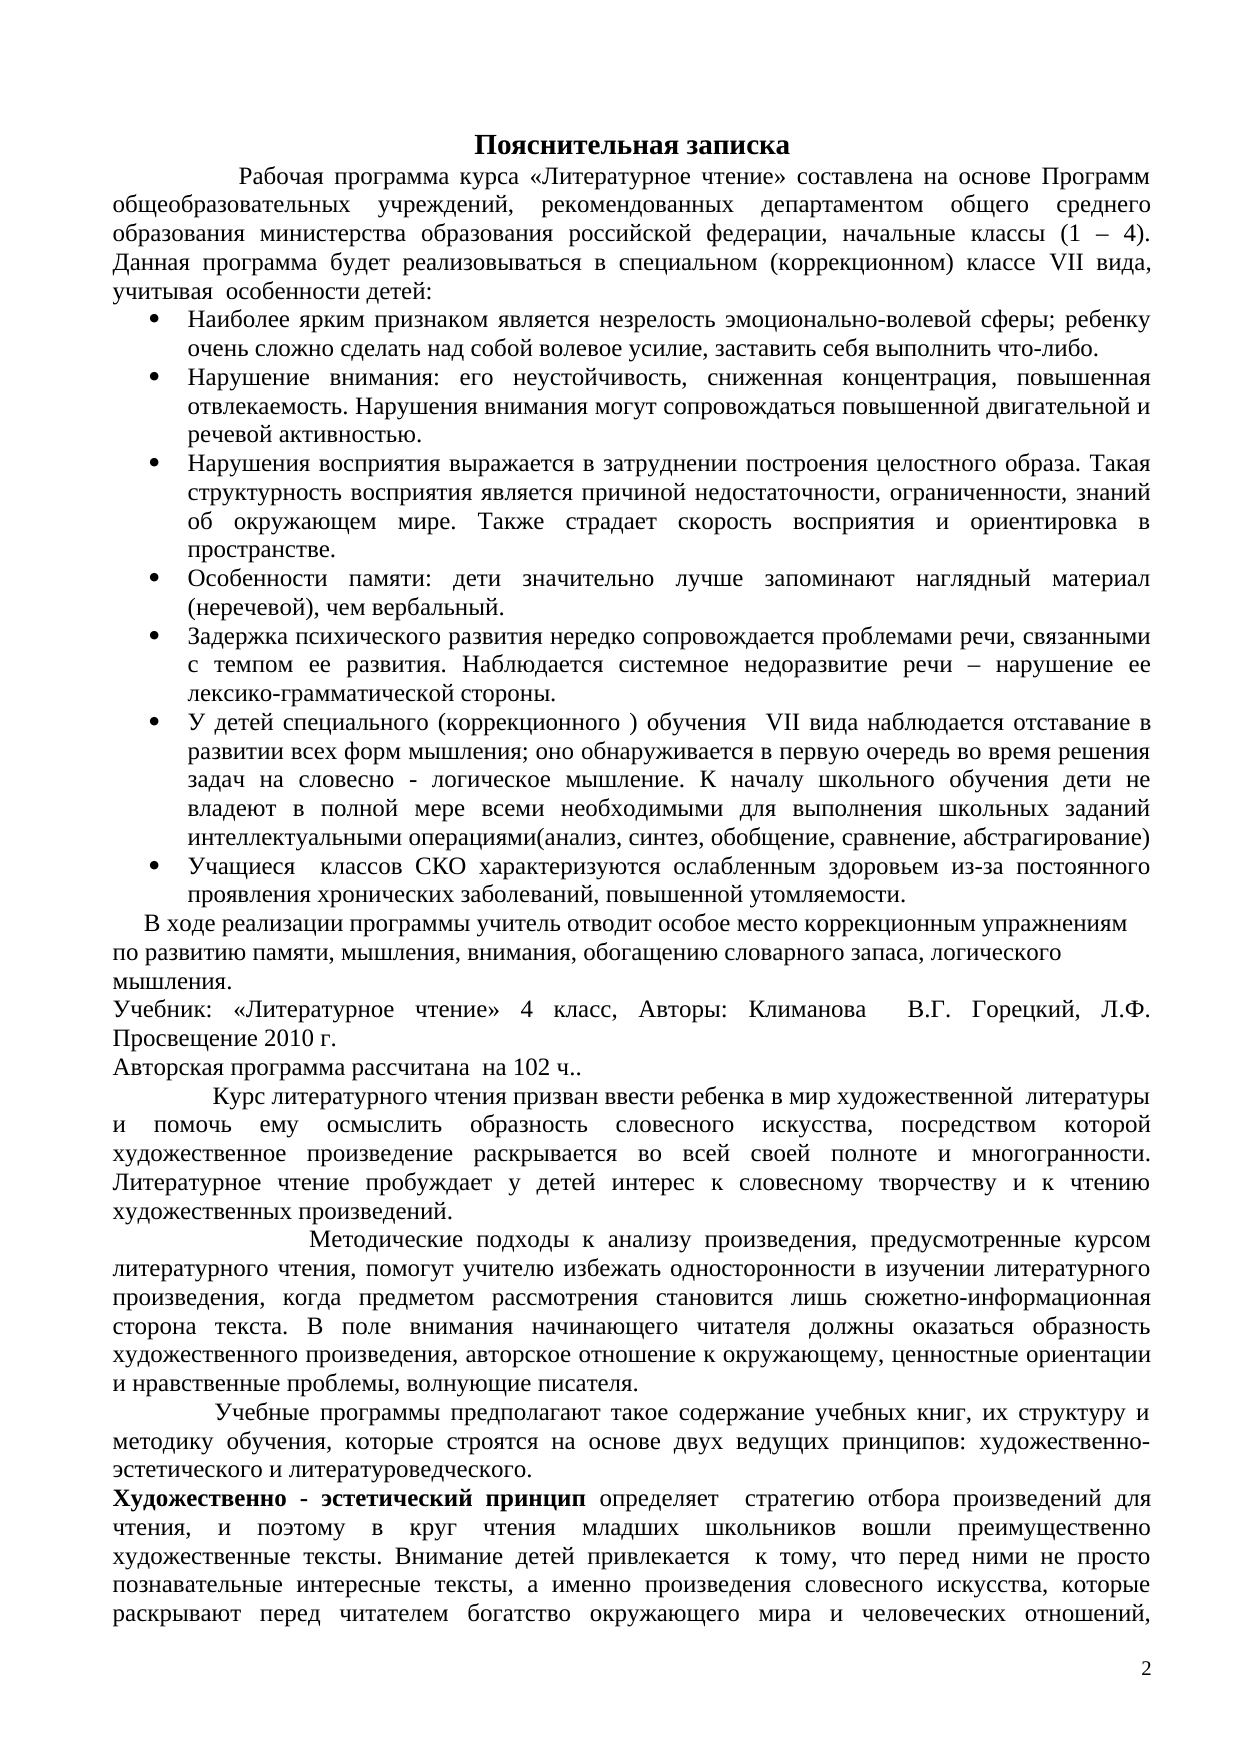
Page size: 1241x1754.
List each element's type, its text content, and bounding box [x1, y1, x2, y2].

text Авторская программа рассчитана на 102 ч.. [112, 1052, 1152, 1081]
list Наиболее ярким признаком является незрелость эмоционально-волевой сферы; ребенку очень сложно сделать над собой волевое усилие, заставить себя выполнить что-либо. [150, 304, 1152, 362]
text Методические подходы к анализу произведения, предусмотренные курсом литературного чтения, помогут учителю избежать односторонности в изучении литературного произведения, когда предметом рассмотрения становится лишь сюжетно-информационная сторона текста. В поле внимания начинающего читателя должны оказаться образность художественного произведения, авторское отношение к окружающему, ценностные ориентации и нравственные проблемы, волнующие писателя. [112, 1224, 1152, 1397]
list В ходе реализации программы учитель отводит особое место коррекционным упражнениям по развитию памяти, мышления, внимания, обогащению словарного запаса, логического мышления. [112, 908, 1152, 994]
list Нарушения восприятия выражается в затруднении построения целостного образа. Такая структурность восприятия является причиной недостаточности, ограниченности, знаний об окружающем мире. Также страдает скорость восприятия и ориентировка в пространстве. [150, 448, 1152, 563]
text Курс литературного чтения призван ввести ребенка в мир художественной литературы и помочь ему осмыслить образность словесного искусства, посредством которой художественное произведение раскрывается во всей своей полноте и многогранности. Литературное чтение пробуждает у детей интерес к словесному творчеству и к чтению художественных произведений. [112, 1081, 1152, 1224]
list У детей специального (коррекционного ) обучения VII вида наблюдается отставание в развитии всех форм мышления; оно обнаруживается в первую очередь во время решения задач на словесно - логическое мышление. К началу школьного обучения дети не владеют в полной мере всеми необходимыми для выполнения школьных заданий интеллектуальными операциями(анализ, синтез, обобщение, сравнение, абстрагирование) [150, 707, 1152, 851]
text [112, 1483, 1152, 1627]
list Учащиеся классов СКО характеризуются ослабленным здоровьем из-за постоянного проявления хронических заболеваний, повышенной утомляемости. [150, 851, 1152, 908]
list Особенности памяти: дети значительно лучше запоминают наглядный материал (неречевой), чем вербальный. [150, 563, 1152, 621]
list Нарушение внимания: его неустойчивость, сниженная концентрация, повышенная отвлекаемость. Нарушения внимания могут сопровождаться повышенной двигательной и речевой активностью. [150, 362, 1152, 448]
list Задержка психического развития нередко сопровождается проблемами речи, связанными с темпом ее развития. Наблюдается системное недоразвитие речи – нарушение ее лексико-грамматической стороны. [150, 621, 1152, 707]
text Учебные программы предполагают такое содержание учебных книг, их структуру и методику обучения, которые строятся на основе двух ведущих принципов: художественно-эстетического и литературоведческого. [112, 1397, 1152, 1483]
subtitle Пояснительная записка [112, 127, 1152, 161]
text Рабочая программа курса «Литературное чтение» составлена на основе Программ общеобразовательных учреждений, рекомендованных департаментом общего среднего образования министерства образования российской федерации, начальные классы (1 – 4). Данная программа будет реализовываться в специальном (коррекционном) классе VII вида, учитывая особенности детей: [112, 161, 1152, 304]
text Учебник: «Литературное чтение» 4 класс, Авторы: Климанова В.Г. Горецкий, Л.Ф. Просвещение . [112, 994, 1152, 1052]
